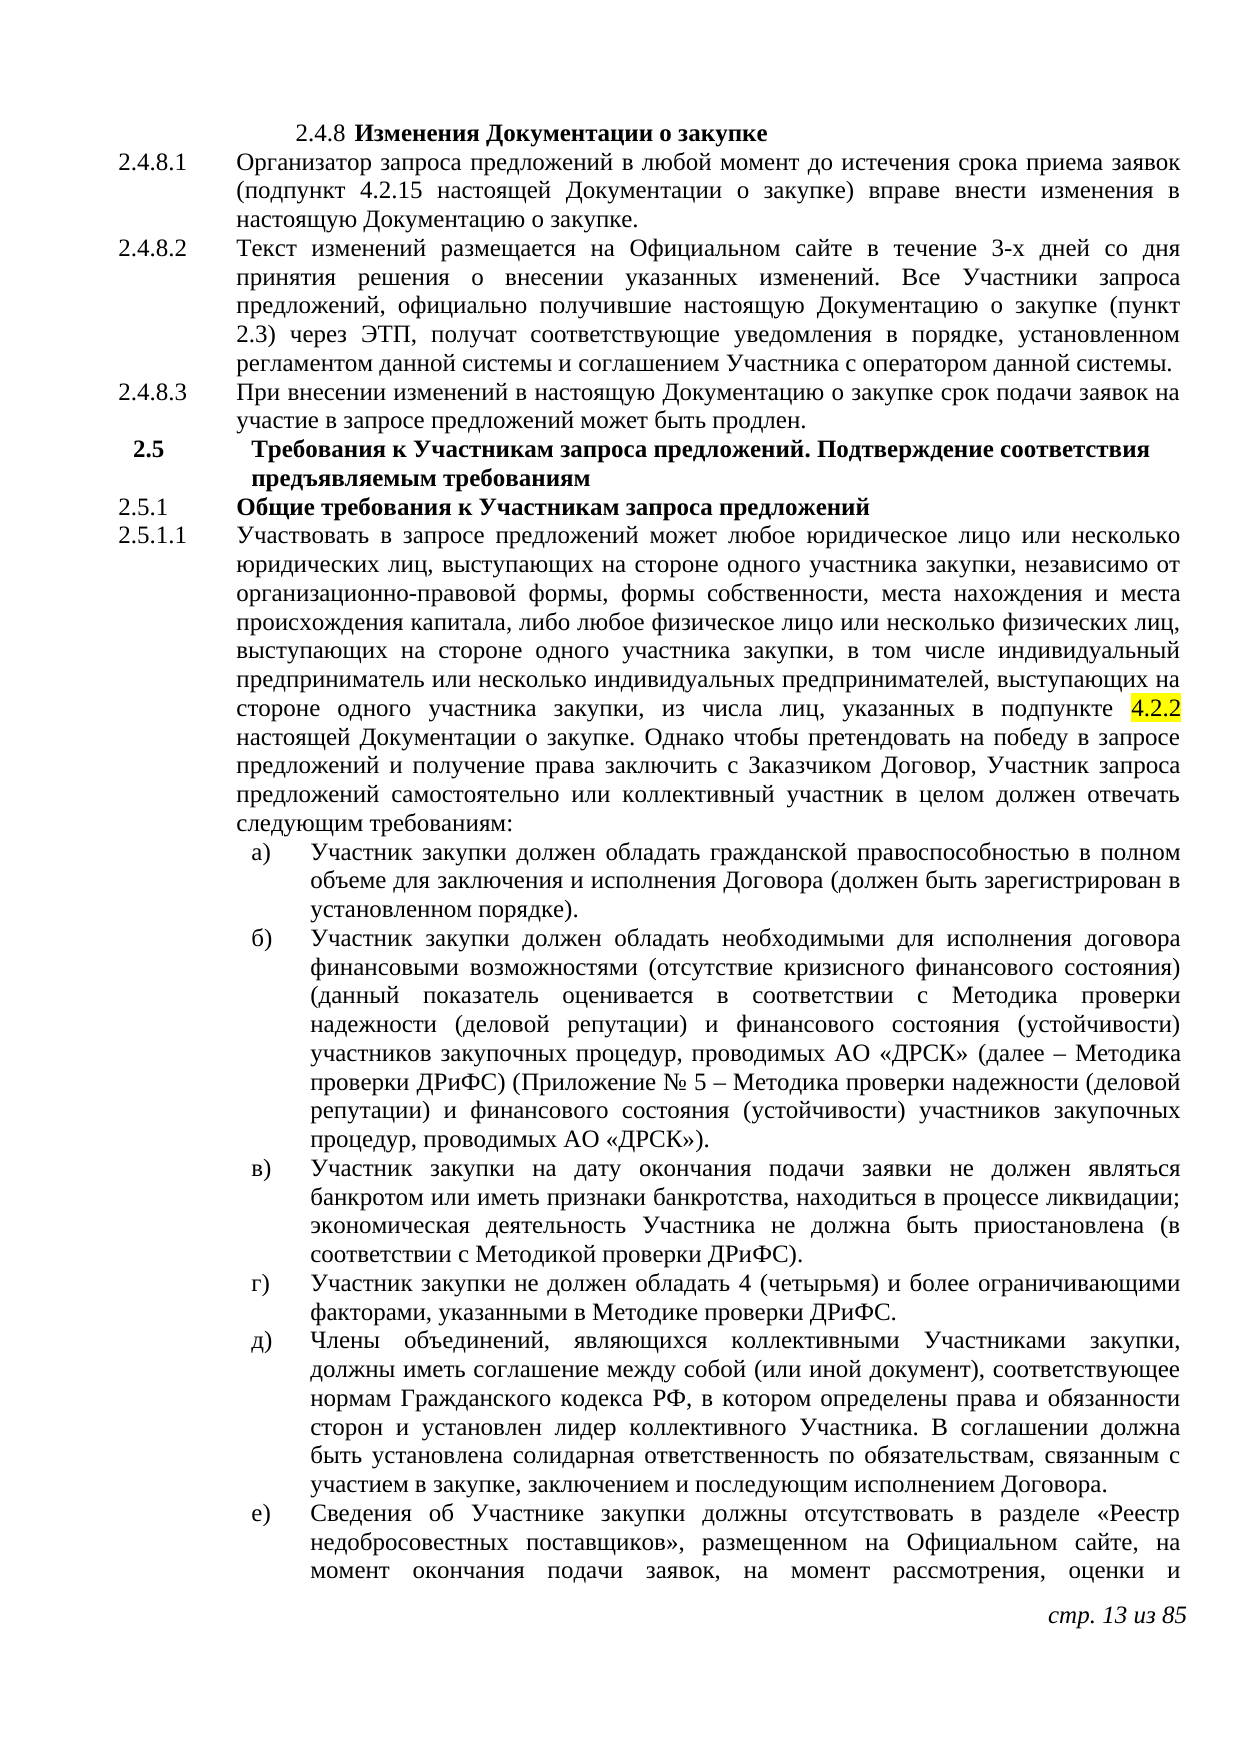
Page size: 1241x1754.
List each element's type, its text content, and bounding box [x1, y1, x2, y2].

list Текст изменений размещается на Официальном сайте в течение 3-х дней со дня принятия решения о внесении указанных изменений. Все Участники запроса предложений, официально получившие настоящую Документацию о закупке (пункт 2.3) через ЭТП, получат соответствующие уведомления в порядке, установленном регламентом данной системы и соглашением Участника с оператором данной системы. [118, 233, 1181, 377]
list Участвовать в запросе предложений может любое юридическое лицо или несколько юридических лиц, выступающих на стороне одного участника закупки, независимо от организационно-правовой формы, формы собственности, места нахождения и места происхождения капитала, либо любое физическое лицо или несколько физических лиц, выступающих на стороне одного участника закупки, в том числе индивидуальный предприниматель или несколько индивидуальных предпринимателей, выступающих на стороне одного участника закупки, из числа лиц, указанных в подпункте 4.2.2 настоящей Документации о закупке. Однако чтобы претендовать на победу в запросе предложений и получение права заключить с Заказчиком Договор, Участник запроса предложений самостоятельно или коллективный участник в целом должен отвечать следующим требованиям: [118, 521, 1181, 837]
list Участник закупки должен обладать необходимыми для исполнения договора финансовыми возможностями (отсутствие кризисного финансового состояния) (данный показатель оценивается в соответствии с Методика проверки надежности (деловой репутации) и финансового состояния (устойчивости) участников закупочных процедур, проводимых АО «ДРСК» (далее – Методика проверки ДРиФС) (Приложение № 5 – Методика проверки надежности (деловой репутации) и финансового состояния (устойчивости) участников закупочных процедур, проводимых АО «ДРСК»). [251, 923, 1181, 1153]
list Члены объединений, являющихся коллективными Участниками закупки, должны иметь соглашение между собой (или иной документ), соответствующее нормам Гражданского кодекса РФ, в котором определены права и обязанности сторон и установлен лидер коллективного Участника. В соглашении должна быть установлена солидарная ответственность по обязательствам, связанным с участием в закупке, заключением и последующим исполнением Договора. [251, 1326, 1181, 1498]
list Участник закупки на дату окончания подачи заявки не должен являться банкротом или иметь признаки банкротства, находиться в процессе ликвидации; экономическая деятельность Участника не должна быть приостановлена (в соответствии с Методикой проверки ДРиФС). [251, 1153, 1181, 1268]
subtitle Требования к Участникам запроса предложений. Подтверждение соответствия предъявляемым требованиям [133, 434, 1181, 492]
text Изменения Документации о закупке [236, 118, 1181, 147]
list Участник закупки должен обладать гражданской правоспособностью в полном объеме для заключения и исполнения Договора (должен быть зарегистрирован в установленном порядке). [251, 837, 1181, 923]
list Общие требования к Участникам запроса предложений [118, 492, 1181, 521]
list При внесении изменений в настоящую Документацию о закупке срок подачи заявок на участие в запросе предложений может быть продлен. [118, 377, 1181, 434]
list Организатор запроса предложений в любой момент до истечения срока приема заявок (подпункт 4.2.15 настоящей Документации о закупке) вправе внести изменения в настоящую Документацию о закупке. [118, 147, 1181, 233]
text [251, 1498, 1181, 1584]
list Участник закупки не должен обладать 4 (четырьмя) и более ограничивающими факторами, указанными в Методике проверки ДРиФС. [251, 1268, 1181, 1326]
